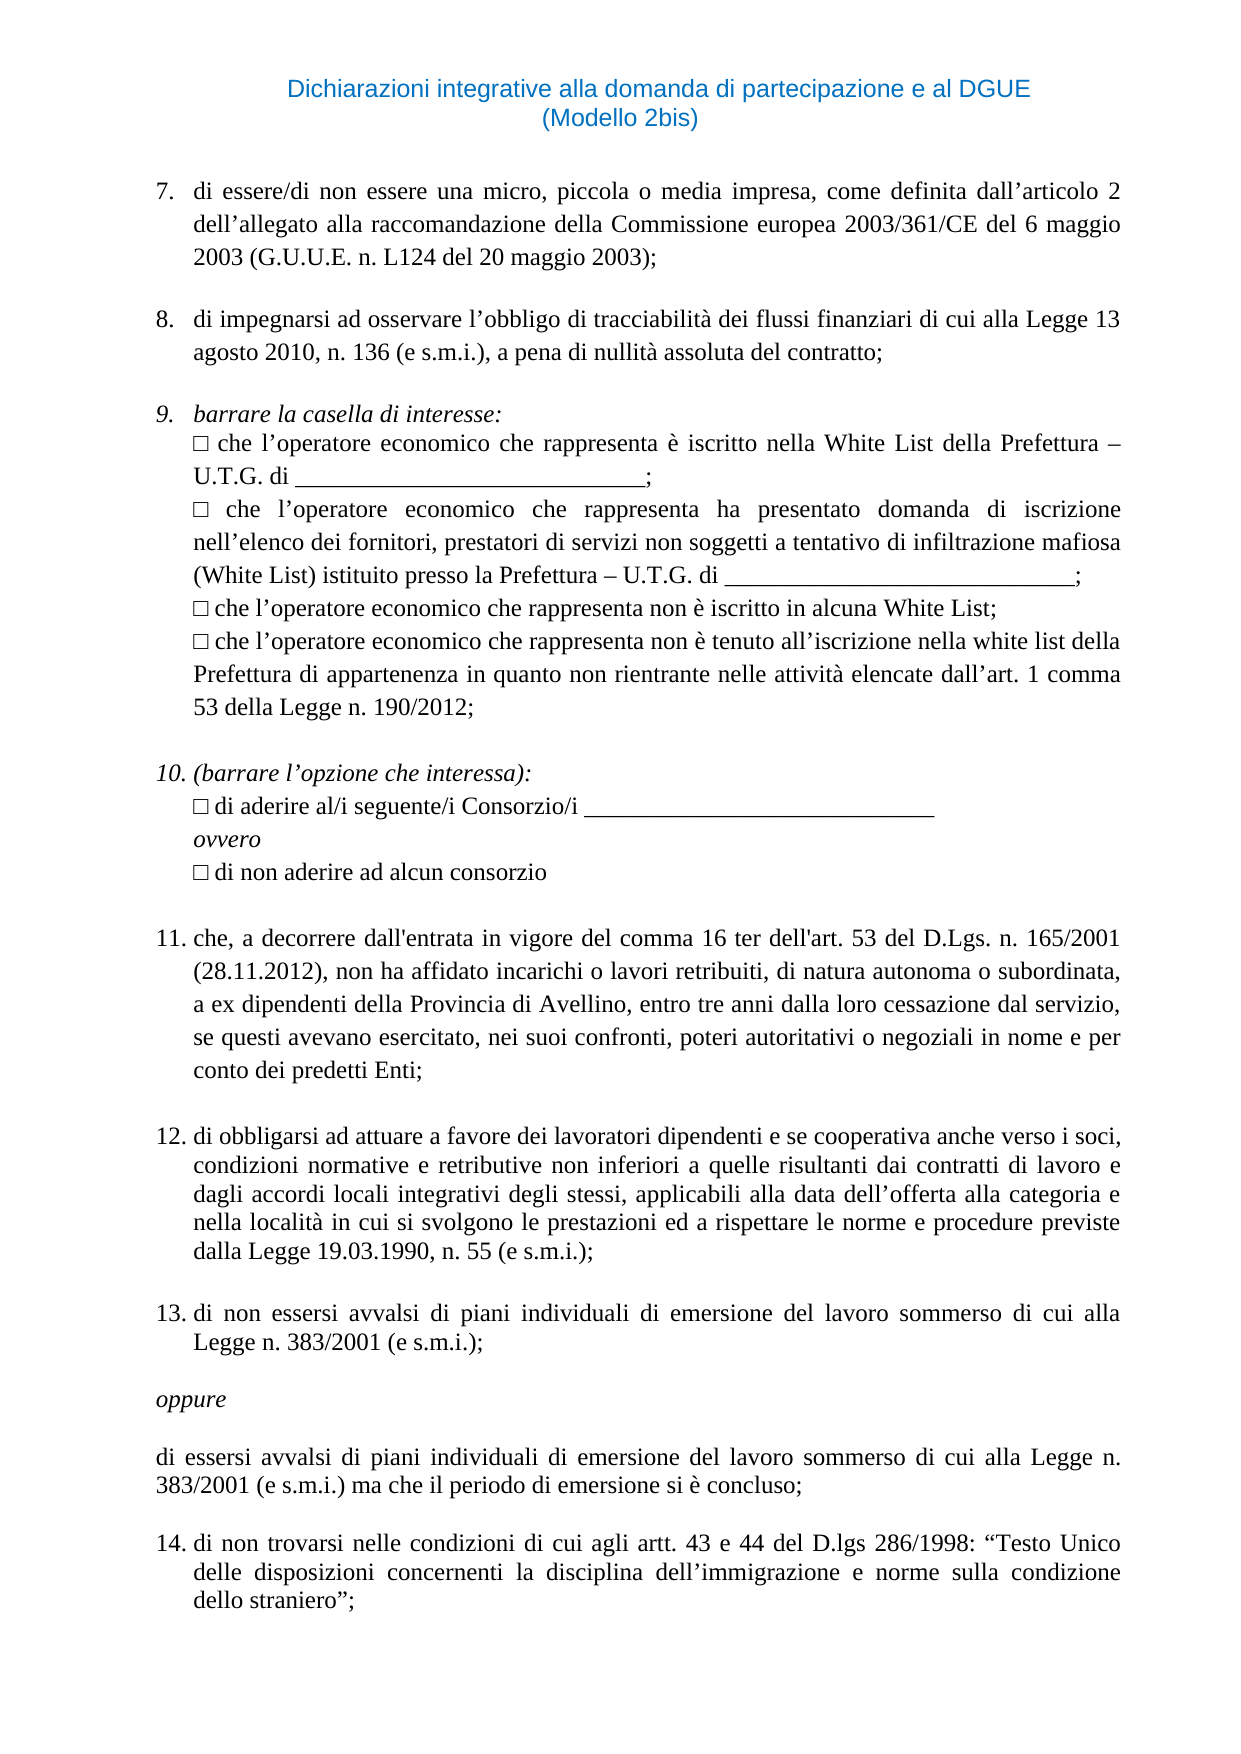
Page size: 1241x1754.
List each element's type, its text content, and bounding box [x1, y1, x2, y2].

text di essersi avvalsi di piani individuali di emersione del lavoro sommerso di cui alla Legge n. 383/2001 (e s.m.i.) ma che il periodo di emersione si è concluso; [156, 1442, 1122, 1499]
list di non essersi avvalsi di piani individuali di emersione del lavoro sommerso di cui alla Legge n. 383/2001 (e s.m.i.); [156, 1298, 1122, 1355]
list di essere/di non essere una micro, piccola o media impresa, come definita dall’articolo 2 dell’allegato alla raccomandazione della Commissione europea 2003/361/CE del 6 maggio 2003 (G.U.U.E. n. L124 del 20 maggio 2003); [156, 176, 1122, 271]
text □ di non aderire ad alcun consorzio [193, 857, 1122, 886]
text ovvero [193, 824, 1122, 853]
text □ che l’operatore economico che rappresenta non è iscritto in alcuna White List; [193, 593, 1122, 622]
text □ che l’operatore economico che rappresenta è iscritto nella White List della Prefettura – U.T.G. di ____________________________; [193, 428, 1122, 489]
text □ che l’operatore economico che rappresenta ha presentato domanda di iscrizione nell’elenco dei fornitori, prestatori di servizi non soggetti a tentativo di infiltrazione mafiosa (White List) istituito presso la Prefettura – U.T.G. di ____________________________; [193, 494, 1122, 588]
list barrare la casella di interesse: [156, 399, 1122, 428]
list (barrare l’opzione che interessa): [156, 758, 1122, 787]
list di impegnarsi ad osservare l’obbligo di tracciabilità dei flussi finanziari di cui alla Legge 13 agosto 2010, n. 136 (e s.m.i.), a pena di nullità assoluta del contratto; [156, 304, 1122, 366]
list di obbligarsi ad attuare a favore dei lavoratori dipendenti e se cooperativa anche verso i soci, condizioni normative e retributive non inferiori a quelle risultanti dai contratti di lavoro e dagli accordi locali integrativi degli stessi, applicabili alla data dell’offerta alla categoria e nella località in cui si svolgono le prestazioni ed a rispettare le norme e procedure previste dalla Legge 19.03.1990, n. 55 (e s.m.i.); [156, 1121, 1122, 1265]
text □ che l’operatore economico che rappresenta non è tenuto all’iscrizione nella white list della Prefettura di appartenenza in quanto non rientrante nelle attività elencate dall’art. 1 comma 53 della Legge n. 190/2012; [193, 626, 1122, 721]
text oppure [156, 1384, 1122, 1413]
text □ di aderire al/i seguente/i Consorzio/i ____________________________ [193, 791, 1122, 820]
list di non trovarsi nelle condizioni di cui agli artt. 43 e 44 del D.lgs 286/1998: “Testo Unico delle disposizioni concernenti la disciplina dell’immigrazione e norme sulla condizione dello straniero”; [156, 1528, 1122, 1614]
list che, a decorrere dall'entrata in vigore del comma 16 ter dell'art. 53 del D.Lgs. n. 165/2001 (28.11.2012), non ha affidato incarichi o lavori retribuiti, di natura autonoma o subordinata, a ex dipendenti della Provincia di Avellino, entro tre anni dalla loro cessazione dal servizio, se questi avevano esercitato, nei suoi confronti, poteri autoritativi o negoziali in nome e per conto dei predetti Enti; [156, 923, 1122, 1084]
